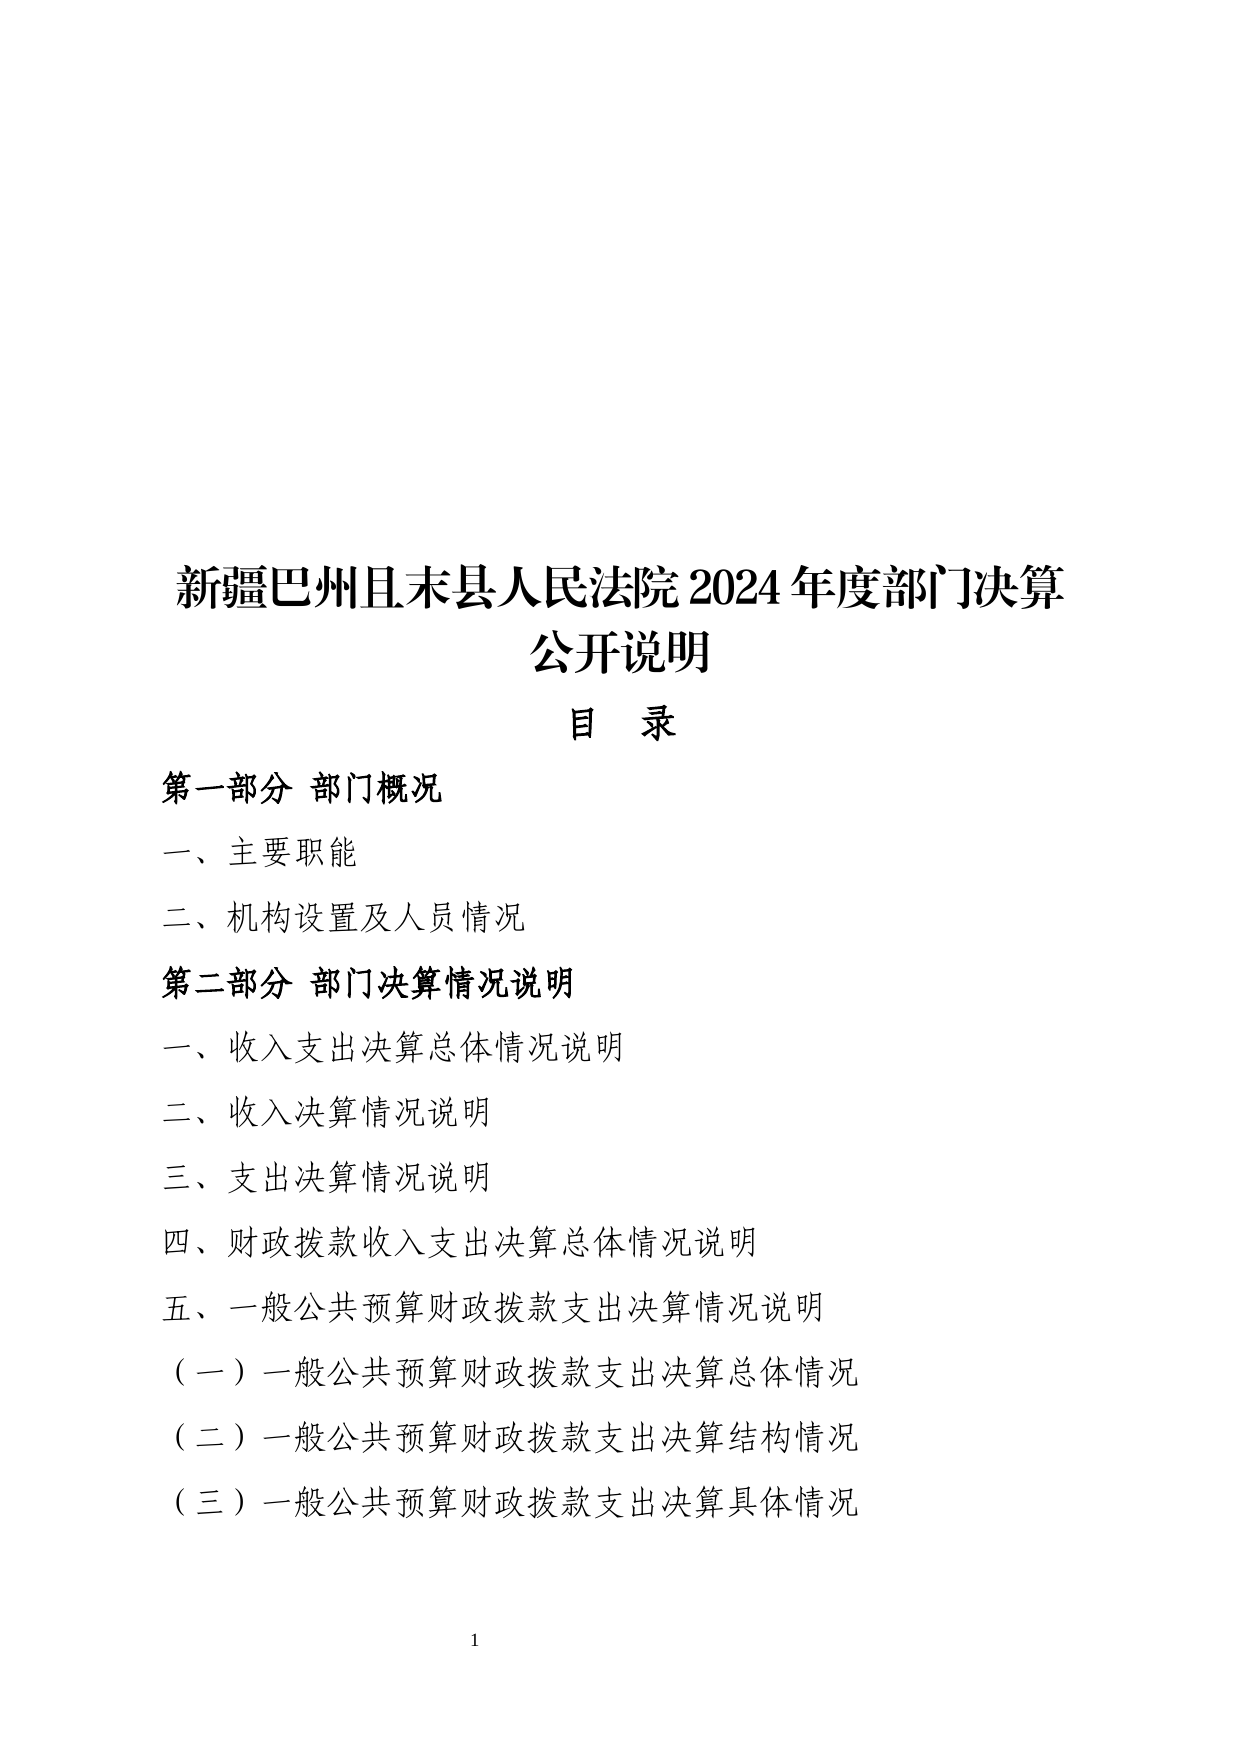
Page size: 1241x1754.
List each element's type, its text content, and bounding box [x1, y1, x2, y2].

text （二）一般公共预算财政拨款支出决算结构情况 [159, 1403, 1081, 1468]
text 二、机构设置及人员情况 [159, 883, 1081, 948]
text 一、主要职能 [159, 818, 1081, 883]
text 三、支出决算情况说明 [159, 1143, 1081, 1208]
text 一、收入支出决算总体情况说明 [159, 1013, 1081, 1078]
text 四、财政拨款收入支出决算总体情况说明 [159, 1208, 1081, 1273]
text （三）一般公共预算财政拨款支出决算具体情况 [159, 1468, 1081, 1533]
text （一）一般公共预算财政拨款支出决算总体情况 [159, 1338, 1081, 1403]
text 五、一般公共预算财政拨款支出决算情况说明 [159, 1273, 1081, 1338]
text 二、收入决算情况说明 [159, 1078, 1081, 1143]
text 公开说明 [159, 623, 1081, 688]
text 新疆巴州且末县人民法院2024年度部门决算 [159, 558, 1081, 623]
text 第一部分 部门概况 [159, 753, 1081, 818]
text 目 录 [159, 688, 1081, 753]
text 第二部分 部门决算情况说明 [159, 948, 1081, 1013]
